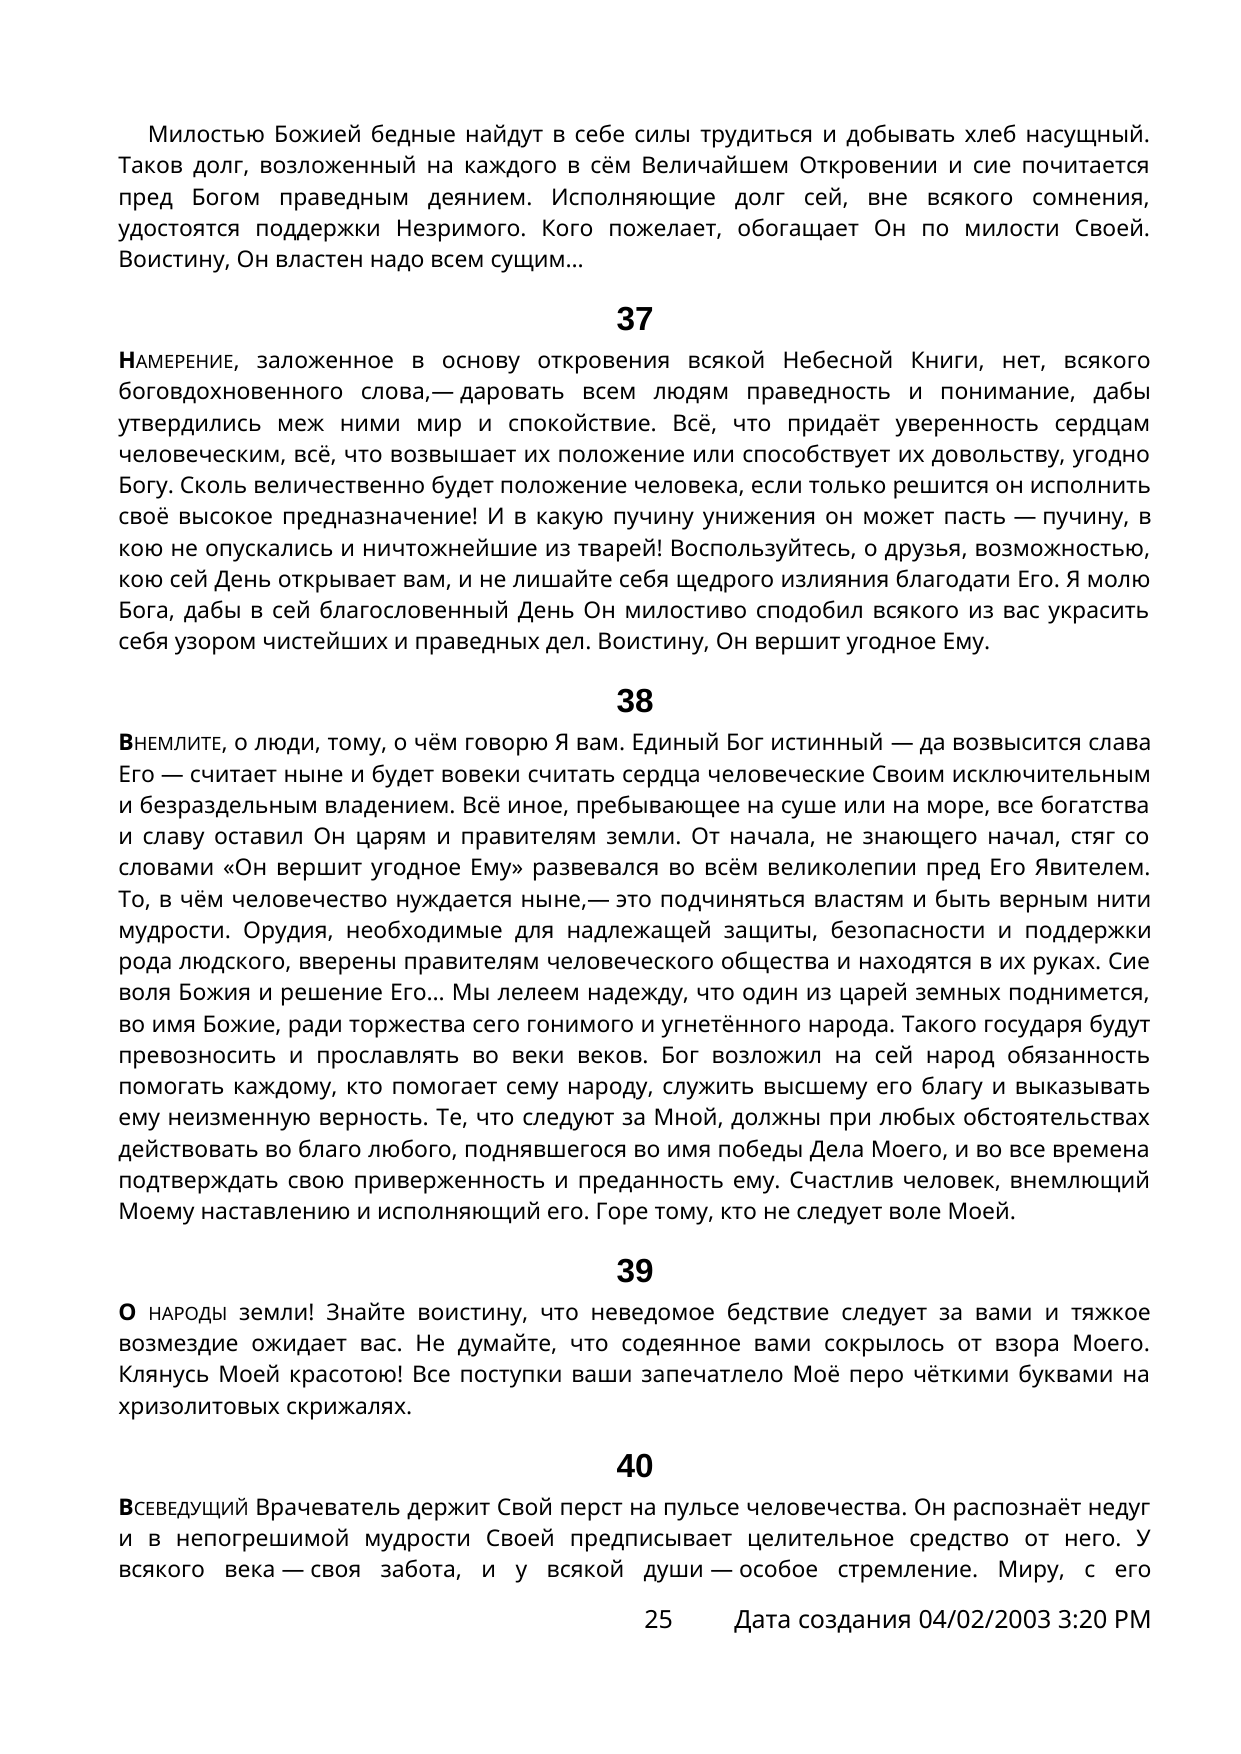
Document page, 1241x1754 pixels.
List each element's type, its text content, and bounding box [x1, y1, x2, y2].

text Намерение, заложенное в основу откровения всякой Небесной Книги, нет, всякого боговдохновенного слова,— даровать всем людям праведность и понимание, дабы утвердились меж ними мир и спокойствие. Всё, что придаёт уверенность сердцам человеческим, всё, что возвышает их положение или способствует их довольству, угодно Богу. Сколь величественно будет положение человека, если только решится он исполнить своё высокое предназначение! И в какую пучину унижения он может пасть — пучину, в кою не опускались и ничтожнейшие из тварей! Воспользуйтесь, о друзья, возможностью, кою сей День открывает вам, и не лишайте себя щедрого излияния благодати Его. Я молю Бога, дабы в сей благословенный День Он милостиво сподобил всякого из вас украсить себя узором чистейших и праведных дел. Воистину, Он вершит угодное Ему. [118, 344, 1152, 657]
subtitle 39 [118, 1251, 1152, 1290]
subtitle 40 [118, 1446, 1152, 1484]
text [118, 1491, 1152, 1584]
text Внемлите, о люди, тому, о чём говорю Я вам. Единый Бог истинный — да возвысится слава Его — считает ныне и будет вовеки считать сердца человеческие Своим исключительным и безраздельным владением. Всё иное, пребывающее на суше или на море, все богатства и славу оставил Он царям и правителям земли. От начала, не знающего начал, стяг со словами «Он вершит угодное Ему» развевался во всём великолепии пред Его Явителем. То, в чём человечество нуждается ныне,— это подчиняться властям и быть верным нити мудрости. Орудия, необходимые для надлежащей защиты, безопасности и поддержки рода людского, вверены правителям человеческого общества и находятся в их руках. Сие воля Божия и решение Его… Мы лелеем надежду, что один из царей земных поднимется, во имя Божие, ради торжества сего гонимого и угнетённого народа. Такого государя будут превозносить и прославлять во веки веков. Бог возложил на сей народ обязанность помогать каждому, кто помогает сему народу, служить высшему его благу и выказывать ему неизменную верность. Те, что следуют за Мной, должны при любых обстоятельствах действовать во благо любого, поднявшегося во имя победы Дела Моего, и во все времена подтверждать свою приверженность и преданность ему. Счастлив человек, внемлющий Моему наставлению и исполняющий его. Горе тому, кто не следует воле Моей. [118, 726, 1152, 1226]
text О народы земли! Знайте воистину, что неведомое бедствие следует за вами и тяжкое возмездие ожидает вас. Не думайте, что содеянное вами сокрылось от взора Моего. Клянусь Моей красотою! Все поступки ваши запечатлело Моё перо чёткими буквами на хризолитовых скрижалях. [118, 1296, 1152, 1421]
subtitle 37 [118, 299, 1152, 338]
subtitle 38 [118, 682, 1152, 720]
text Милостью Божией бедные найдут в себе силы трудиться и добывать хлеб насущный. Таков долг, возложенный на каждого в сём Величайшем Откровении и сие почитается пред Богом праведным деянием. Исполняющие долг сей, вне всякого сомнения, удостоятся поддержки Незримого. Кого пожелает, обогащает Он по милости Своей. Воистину, Он властен надо всем сущим… [118, 118, 1152, 274]
